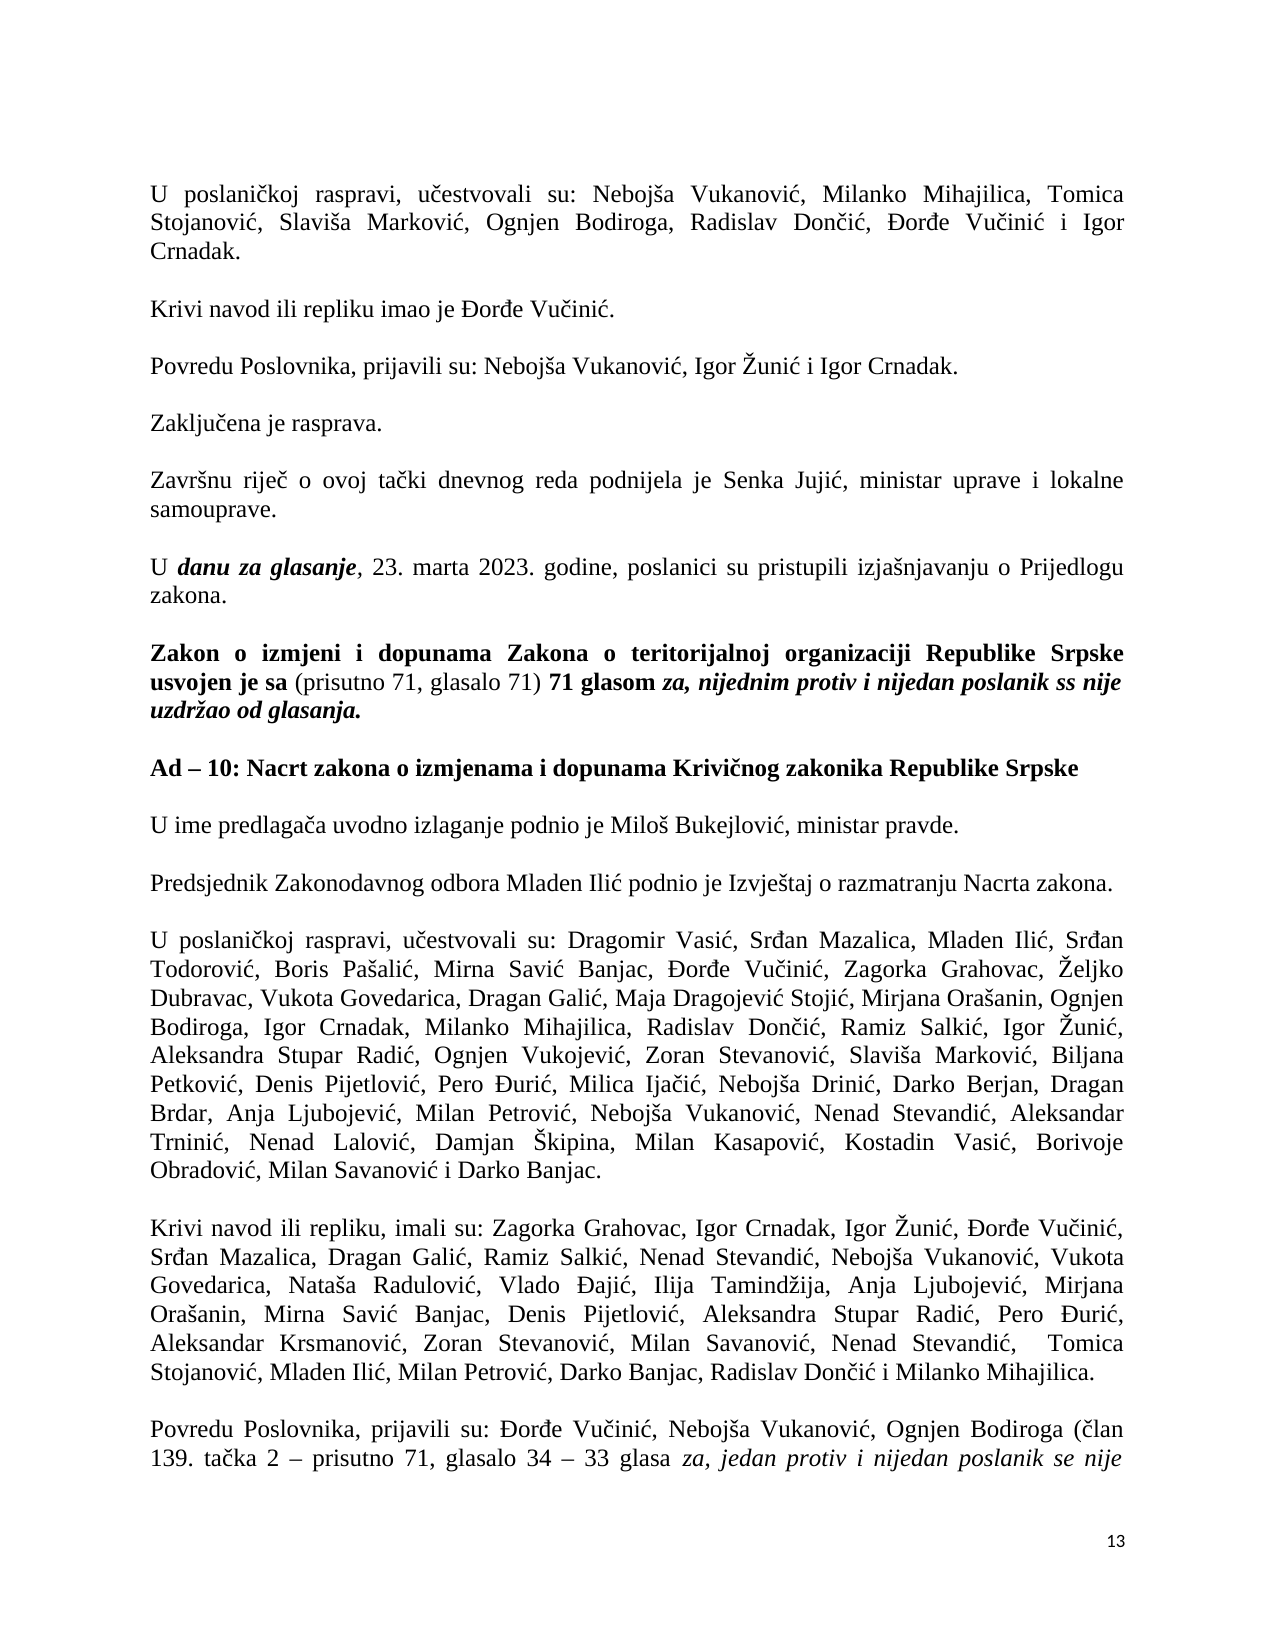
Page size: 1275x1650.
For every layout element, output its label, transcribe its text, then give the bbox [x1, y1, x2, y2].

text Povredu Poslovnika, prijavili su: Nebojša Vukanović, Igor Žunić i Igor Crnadak. [150, 351, 1125, 380]
text U ime predlagača uvodno izlaganje podnio je Miloš Bukejlović, ministar pravde. [150, 811, 1125, 839]
text Zakon o izmjeni i dopunama Zakona o teritorijalnoj organizaciji Republike Srpske usvojen je sa (prisutno 71, glasalo 71) 71 glasom za, nijednim protiv i nijedan poslanik ss nije uzdržao od glasanja. [150, 638, 1125, 724]
text U poslaničkoj raspravi, učestvovali su: Nebojša Vukanović, Milanko Mihajilica, Tomica Stojanović, Slaviša Marković, Ognjen Bodiroga, Radislav Dončić, Đorđe Vučinić i Igor Crnadak. [150, 179, 1125, 265]
text Predsjednik Zakonodavnog odbora Mladen Ilić podnio je Izvještaj o razmatranju Nacrta zakona. [150, 868, 1125, 897]
text Ad – 10: Nacrt zakona o izmjenama i dopunama Krivičnog zakonika Republike Srpske [150, 753, 1125, 782]
text U poslaničkoj raspravi, učestvovali su: Dragomir Vasić, Srđan Mazalica, Mladen Ilić, Srđan Todorović, Boris Pašalić, Mirna Savić Banjac, Đorđe Vučinić, Zagorka Grahovac, Željko Dubravac, Vukota Govedarica, Dragan Galić, Maja Dragojević Stojić, Mirjana Orašanin, Ognjen Bodiroga, Igor Crnadak, Milanko Mihajilica, Radislav Dončić, Ramiz Salkić, Igor Žunić, Aleksandra Stupar Radić, Ognjen Vukojević, Zoran Stevanović, Slaviša Marković, Biljana Petković, Denis Pijetlović, Pero Đurić, Milica Ijačić, Nebojša Drinić, Darko Berjan, Dragan Brdar, Anja Ljubojević, Milan Petrović, Nebojša Vukanović, Nenad Stevandić, Aleksandar Trninić, Nenad Lalović, Damjan Škipina, Milan Kasapović, Kostadin Vasić, Borivoje Obradović, Milan Savanović i Darko Banjac. [150, 926, 1125, 1184]
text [150, 1414, 1125, 1472]
text U danu za glasanje, 23. marta 2023. godine, poslanici su pristupili izjašnjavanju o Prijedlogu zakona. [150, 552, 1125, 609]
text Krivi navod ili repliku, imali su: Zagorka Grahovac, Igor Crnadak, Igor Žunić, Đorđe Vučinić, Srđan Mazalica, Dragan Galić, Ramiz Salkić, Nenad Stevandić, Nebojša Vukanović, Vukota Govedarica, Nataša Radulović, Vlado Đajić, Ilija Tamindžija, Anja Ljubojević, Mirjana Orašanin, Mirna Savić Banjac, Denis Pijetlović, Aleksandra Stupar Radić, Pero Đurić, Aleksandar Krsmanović, Zoran Stevanović, Milan Savanović, Nenad Stevandić, Tomica Stojanović, Mladen Ilić, Milan Petrović, Darko Banjac, Radislav Dončić i Milanko Mihajilica. [150, 1213, 1125, 1386]
text Krivi navod ili repliku imao je Đorđe Vučinić. [150, 294, 1125, 322]
text Zaključena je rasprava. [150, 408, 1125, 437]
text Završnu riječ o ovoj tački dnevnog reda podnijela je Senka Jujić, ministar uprave i lokalne samouprave. [150, 466, 1125, 523]
